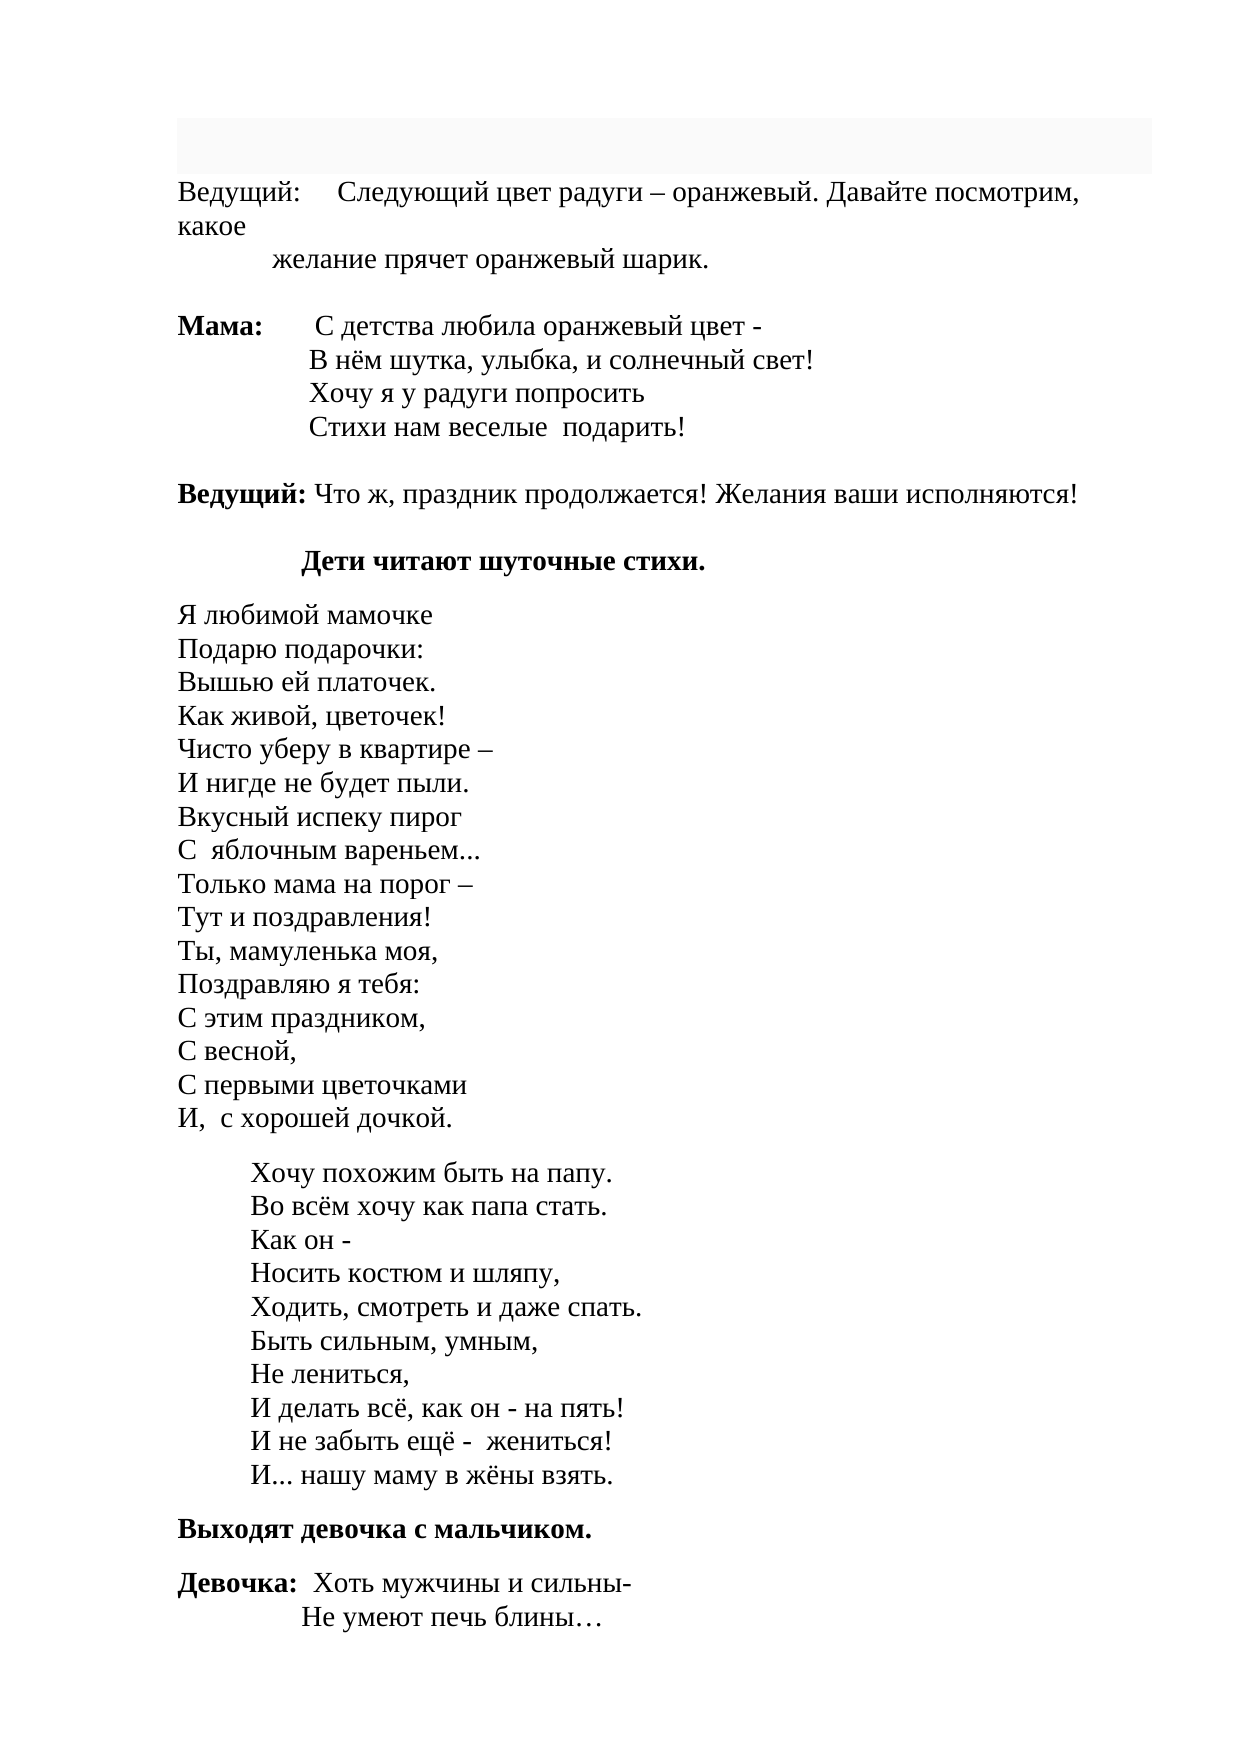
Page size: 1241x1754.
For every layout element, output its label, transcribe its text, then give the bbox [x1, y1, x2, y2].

text Не умеют печь блины… [177, 1599, 1152, 1633]
text Выходят девочка с мальчиком. [177, 1511, 1152, 1545]
text Мама: С детства любила оранжевый цвет - В нём шутка, улыбка, и солнечный свет! Хочу я у радуги попросить [177, 308, 1152, 409]
text Ведущий: Что ж, праздник продолжается! Желания ваши исполняются! [177, 476, 1152, 509]
text Стихи нам веселые подарить! [177, 409, 1152, 442]
text Хочу похожим быть на папу. Во всём хочу как папа стать. Как он - Носить костюм и шляпу, Ходить, смотреть и даже спать. Быть сильным, умным, Не лениться, И делать всё, как он - на пять! И не забыть ещё - жениться! И... нашу маму в жёны взять. [177, 1155, 1152, 1490]
text Я любимой мамочке Подарю подарочки: Вышью ей платочек. Как живой, цветочек! Чисто уберу в квартире – И нигде не будет пыли. Вкусный испеку пирог С яблочным вареньем... Только мама на порог – Тут и поздравления! Ты, мамуленька моя, Поздравляю я тебя: С этим праздником, С весной, С первыми цветочками И, с хорошей дочкой. [177, 597, 1152, 1134]
text Дети читают шуточные стихи. [177, 543, 1152, 577]
text Девочка: Хоть мужчины и сильны- [177, 1566, 1152, 1599]
text Ведущий: Следующий цвет радуги – оранжевый. Давайте посмотрим, какое [177, 174, 1152, 241]
text желание прячет оранжевый шарик. [177, 241, 1152, 275]
